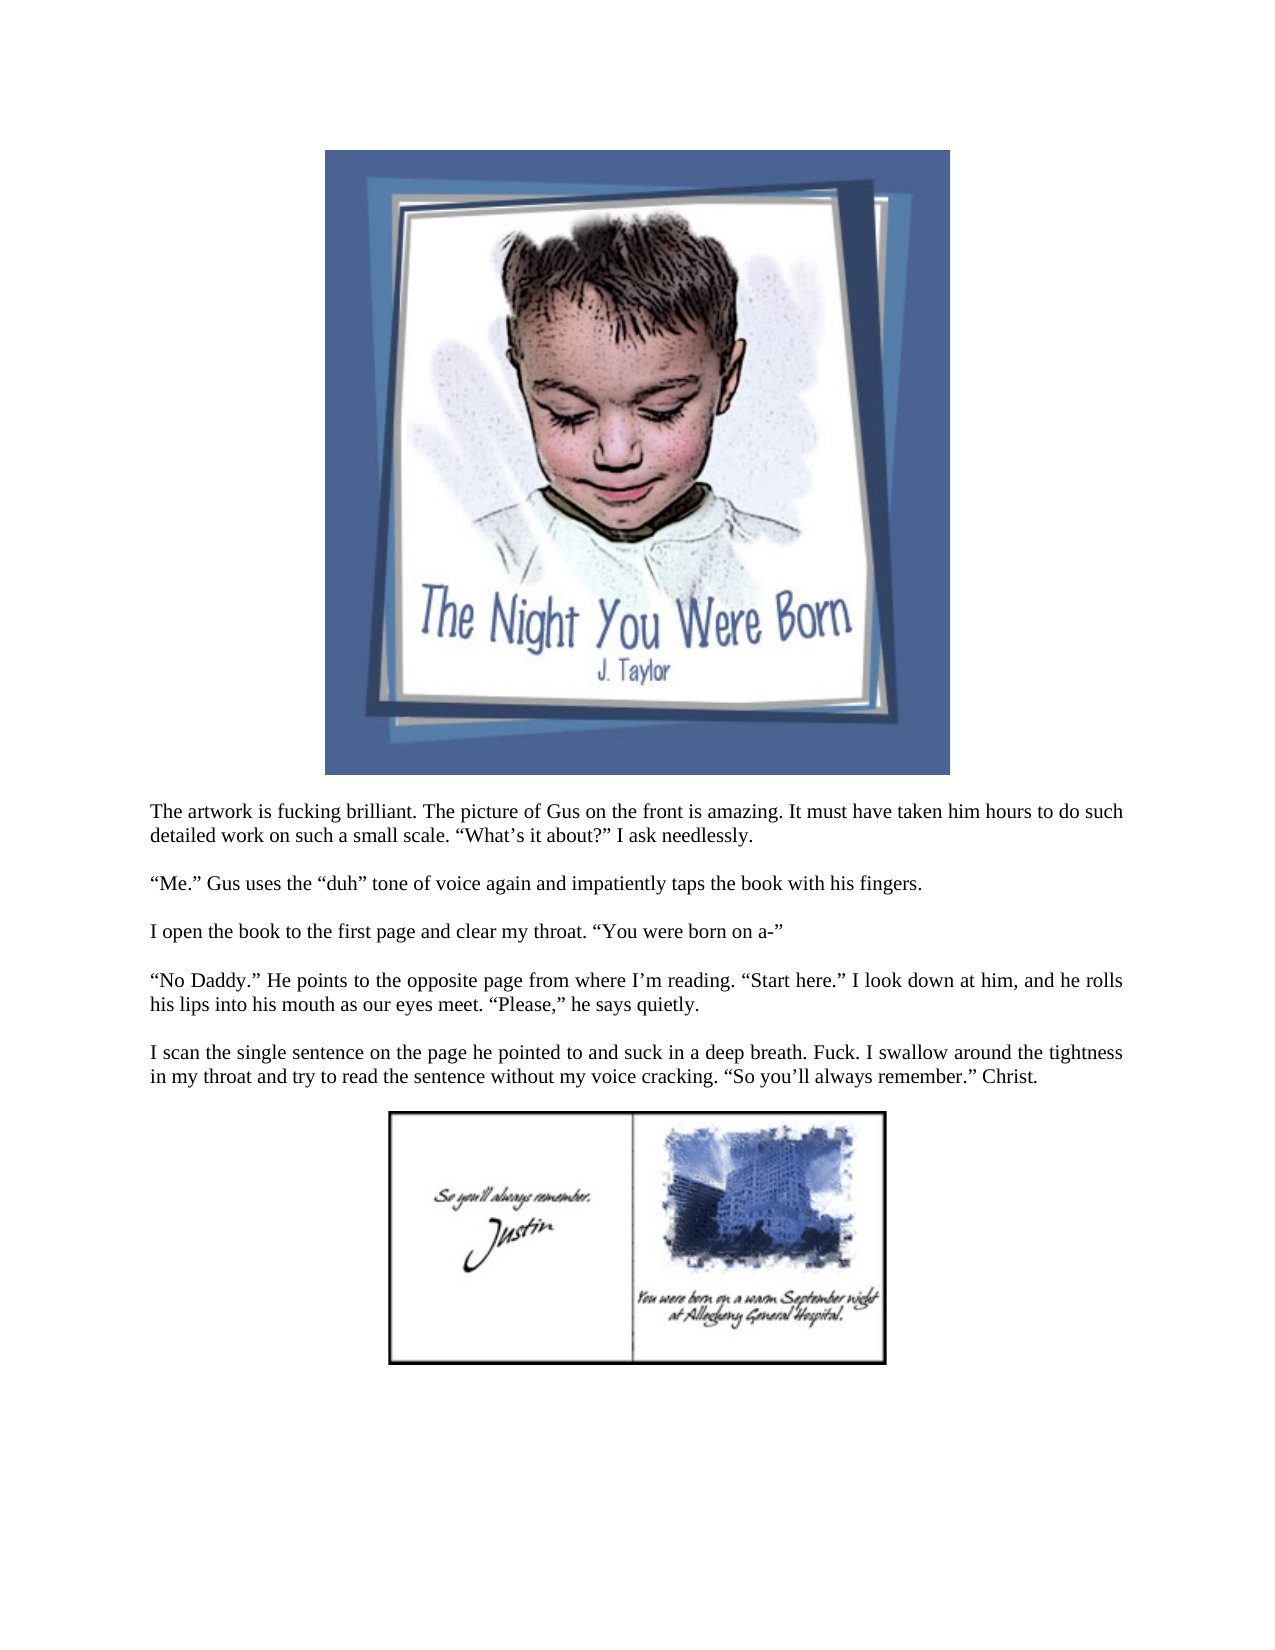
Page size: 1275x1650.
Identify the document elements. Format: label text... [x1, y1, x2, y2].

text The artwork is fucking brilliant. The picture of Gus on the front is amazing. It must have taken him hours to do such detailed work on such a small scale. “What’s it about?” I ask needlessly. [150, 799, 1125, 847]
text “Me.” Gus uses the “duh” tone of voice again and impatiently taps the book with his fingers. [150, 871, 1125, 895]
picture [325, 150, 951, 775]
text “No Daddy.” He points to the opposite page from where I’m reading. “Start here.” I look down at him, and he rolls his lips into his mouth as our eyes meet. “Please,” he says quietly. [150, 967, 1125, 1016]
text I scan the single sentence on the page he pointed to and suck in a deep breath. Fuck. I swallow around the tightness in my throat and try to read the sentence without my voice cracking. “So you’ll always remember.” Christ. [150, 1040, 1125, 1088]
text I open the book to the first page and clear my throat. “You were born on a-” [150, 919, 1125, 943]
picture [388, 1111, 887, 1365]
